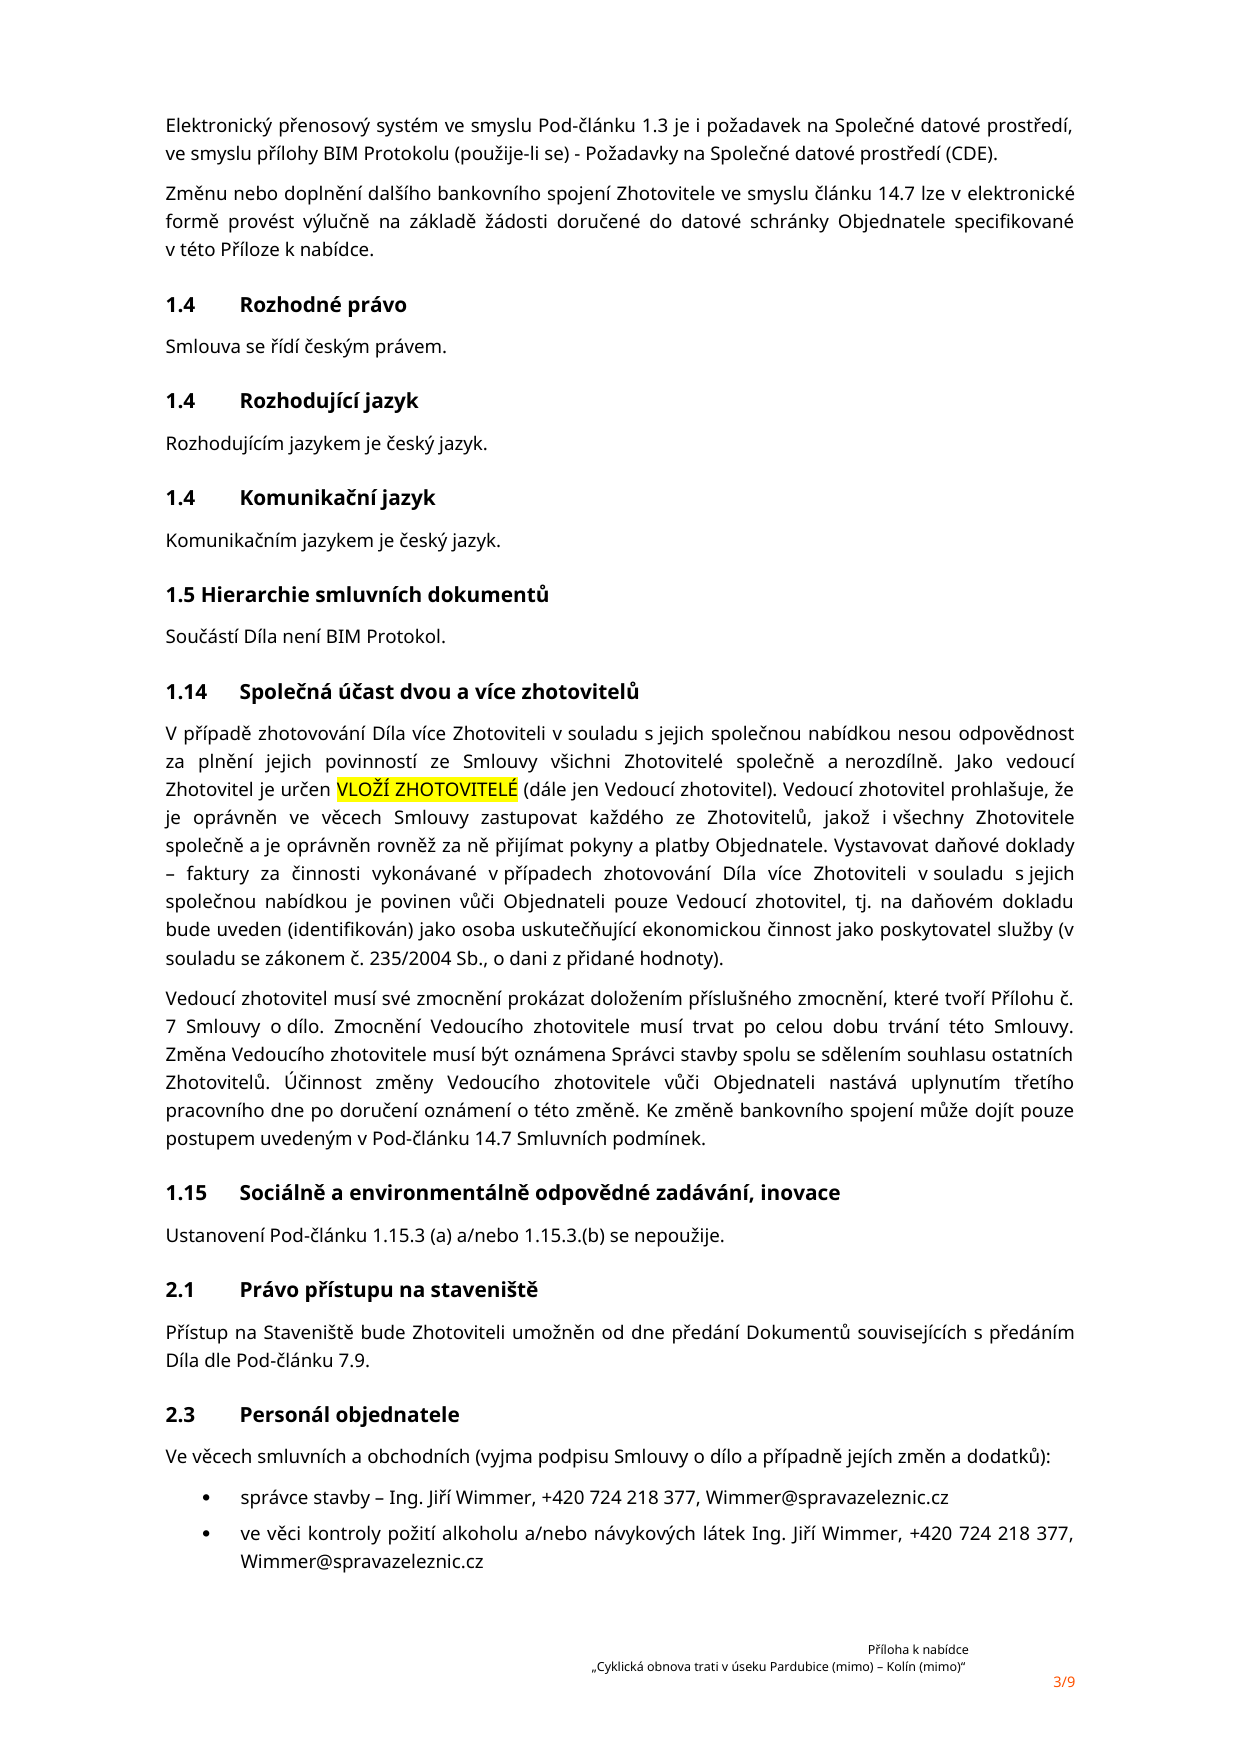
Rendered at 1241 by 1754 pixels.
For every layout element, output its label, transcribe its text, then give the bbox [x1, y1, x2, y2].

text 2.3 Personál objednatele [165, 1400, 1075, 1428]
text Komunikačním jazykem je český jazyk. [165, 527, 1075, 553]
text Ve věcech smluvních a obchodních (vyjma podpisu Smlouvy o dílo a případně jejích změn a dodatků): [165, 1444, 1075, 1469]
text V případě zhotovování Díla více Zhotoviteli v souladu s jejich společnou nabídkou nesou odpovědnost za plnění jejich povinností ze Smlouvy všichni Zhotovitelé společně a nerozdílně. Jako vedoucí Zhotovitel je určen VLOŽÍ ZHOTOVITELÉ (dále jen Vedoucí zhotovitel). Vedoucí zhotovitel prohlašuje, že je oprávněn ve věcech Smlouvy zastupovat každého ze Zhotovitelů, jakož i všechny Zhotovitele společně a je oprávněn rovněž za ně přijímat pokyny a platby Objednatele. Vystavovat daňové doklady – faktury za činnosti vykonávané v případech zhotovování Díla více Zhotoviteli v souladu s jejich společnou nabídkou je povinen vůči Objednateli pouze Vedoucí zhotovitel, tj. na daňovém dokladu bude uveden (identifikován) jako osoba uskutečňující ekonomickou činnost jako poskytovatel služby (v souladu se zákonem č. 235/2004 Sb., o dani z přidané hodnoty). [165, 721, 1075, 970]
text Součástí Díla není BIM Protokol. [165, 624, 1075, 649]
text 1.5 Hierarchie smluvních dokumentů [165, 580, 1075, 608]
text ve věci kontroly požití alkoholu a/nebo návykových látek Ing. Jiří Wimmer, +420 724 218 377, Wimmer@spravazeleznic.cz [203, 1521, 1075, 1574]
text 2.1 Právo přístupu na staveniště [165, 1275, 1075, 1304]
text Rozhodujícím jazykem je český jazyk. [165, 430, 1075, 456]
text Změnu nebo doplnění dalšího bankovního spojení Zhotovitele ve smyslu článku 14.7 lze v elektronické formě provést výlučně na základě žádosti doručené do datové schránky Objednatele specifikované v této Příloze k nabídce. [165, 181, 1075, 262]
text Vedoucí zhotovitel musí své zmocnění prokázat doložením příslušného zmocnění, které tvoří Přílohu č. 7 Smlouvy o dílo. Zmocnění Vedoucího zhotovitele musí trvat po celou dobu trvání této Smlouvy. Změna Vedoucího zhotovitele musí být oznámena Správci stavby spolu se sdělením souhlasu ostatních Zhotovitelů. Účinnost změny Vedoucího zhotovitele vůči Objednateli nastává uplynutím třetího pracovního dne po doručení oznámení o této změně. Ke změně bankovního spojení může dojít pouze postupem uvedeným v Pod-článku 14.7 Smluvních podmínek. [165, 985, 1075, 1151]
text 1.14 Společná účast dvou a více zhotovitelů [165, 677, 1075, 705]
text správce stavby – Ing. Jiří Wimmer, +420 724 218 377, Wimmer@spravazeleznic.cz [203, 1484, 1075, 1510]
text 1.4 Rozhodné právo [165, 290, 1075, 318]
text Smlouva se řídí českým právem. [165, 333, 1075, 359]
text 1.4 Komunikační jazyk [165, 483, 1075, 512]
text 1.4 Rozhodující jazyk [165, 387, 1075, 415]
text Ustanovení Pod-článku 1.15.3 (a) a/nebo 1.15.3.(b) se nepoužije. [165, 1222, 1075, 1248]
text Přístup na Staveniště bude Zhotoviteli umožněn od dne předání Dokumentů souvisejících s předáním Díla dle Pod-článku 7.9. [165, 1319, 1075, 1372]
text 1.15 Sociálně a environmentálně odpovědné zadávání, inovace [165, 1178, 1075, 1207]
text Elektronický přenosový systém ve smyslu Pod-článku 1.3 je i požadavek na Společné datové prostředí, ve smyslu přílohy BIM Protokolu (použije-li se) - Požadavky na Společné datové prostředí (CDE). [165, 112, 1075, 166]
